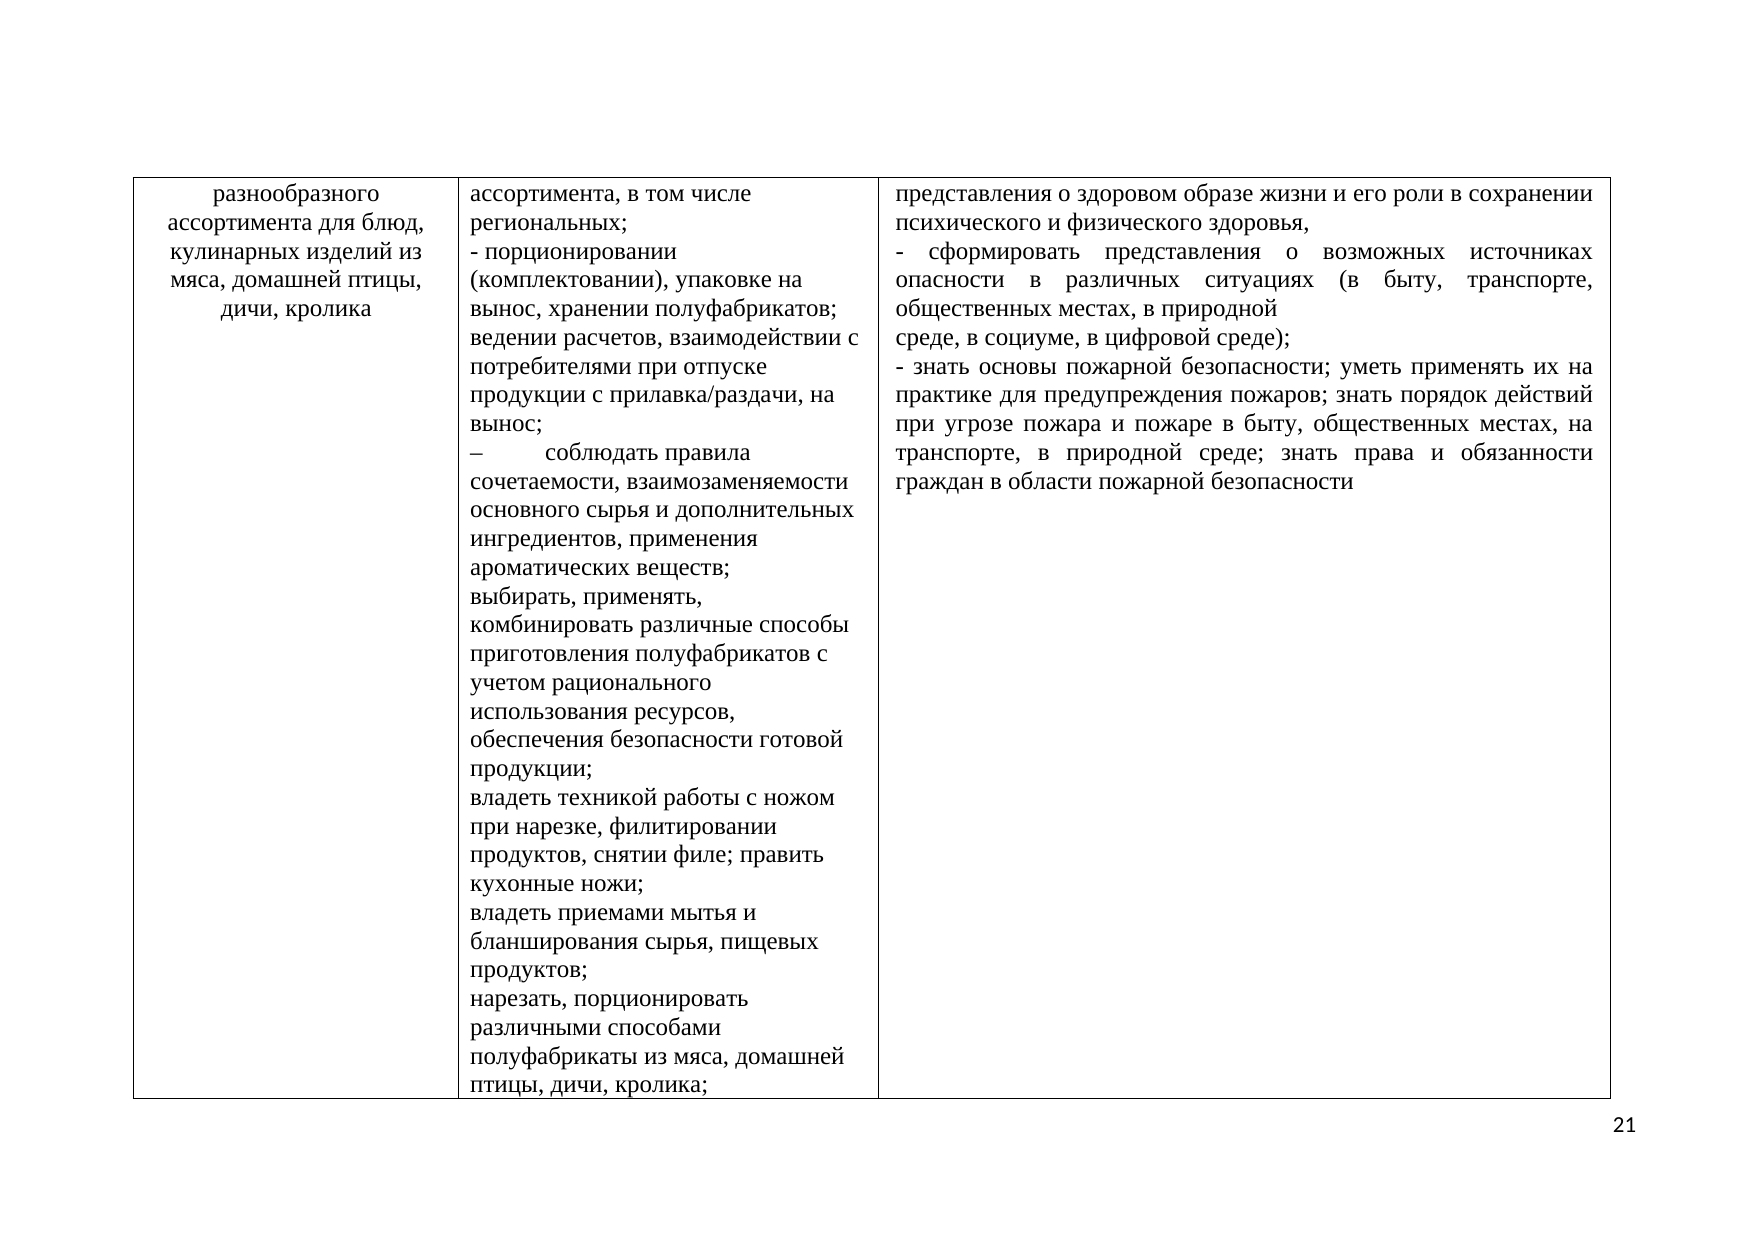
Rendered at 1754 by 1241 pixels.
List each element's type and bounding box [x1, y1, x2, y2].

table_cell [459, 178, 878, 1098]
table_cell [879, 178, 1610, 1098]
table_cell [134, 178, 458, 1098]
